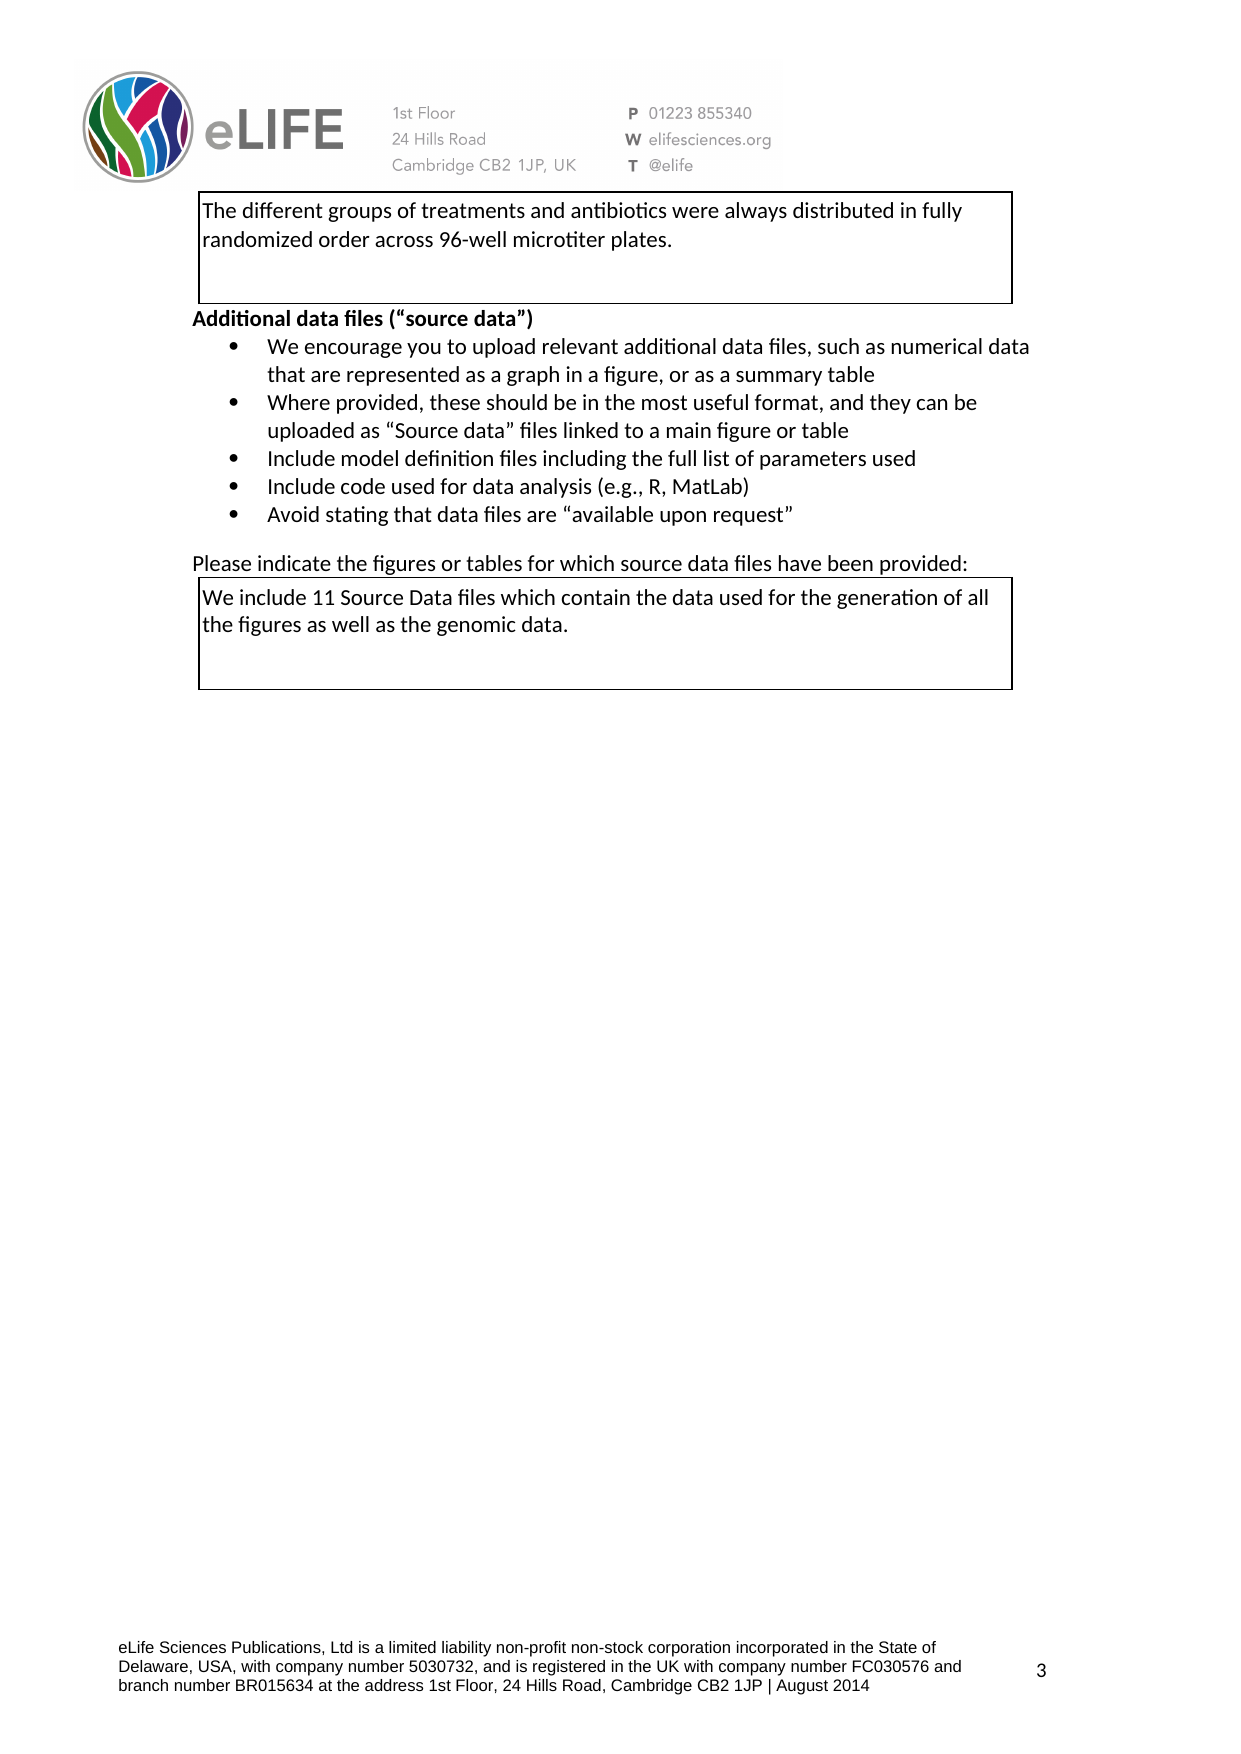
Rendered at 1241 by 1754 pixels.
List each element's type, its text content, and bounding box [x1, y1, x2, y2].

text We include 11 Source Data files which contain the data used for the generation of all the figures as well as the genomic data. [200, 581, 1011, 641]
text The different groups of treatments and antibiotics were always distributed in fully randomized order across 96-well microtiter plates. [200, 194, 1011, 255]
text Additional data files (“source data”) [192, 221, 1053, 332]
list Include code used for data analysis (e.g., R, MatLab) [229, 472, 1053, 500]
picture [73, 59, 784, 191]
list Include model definition files including the full list of parameters used [229, 444, 1053, 472]
list Avoid stating that data files are “available upon request” [229, 500, 1053, 528]
list We encourage you to upload relevant additional data files, such as numerical data that are represented as a graph in a figure, or as a summary table [229, 332, 1053, 388]
text Please indicate the figures or tables for which source data files have been provided: [192, 549, 1053, 577]
list Where provided, these should be in the most useful format, and they can be uploaded as “Source data” files linked to a main figure or table [229, 388, 1053, 444]
